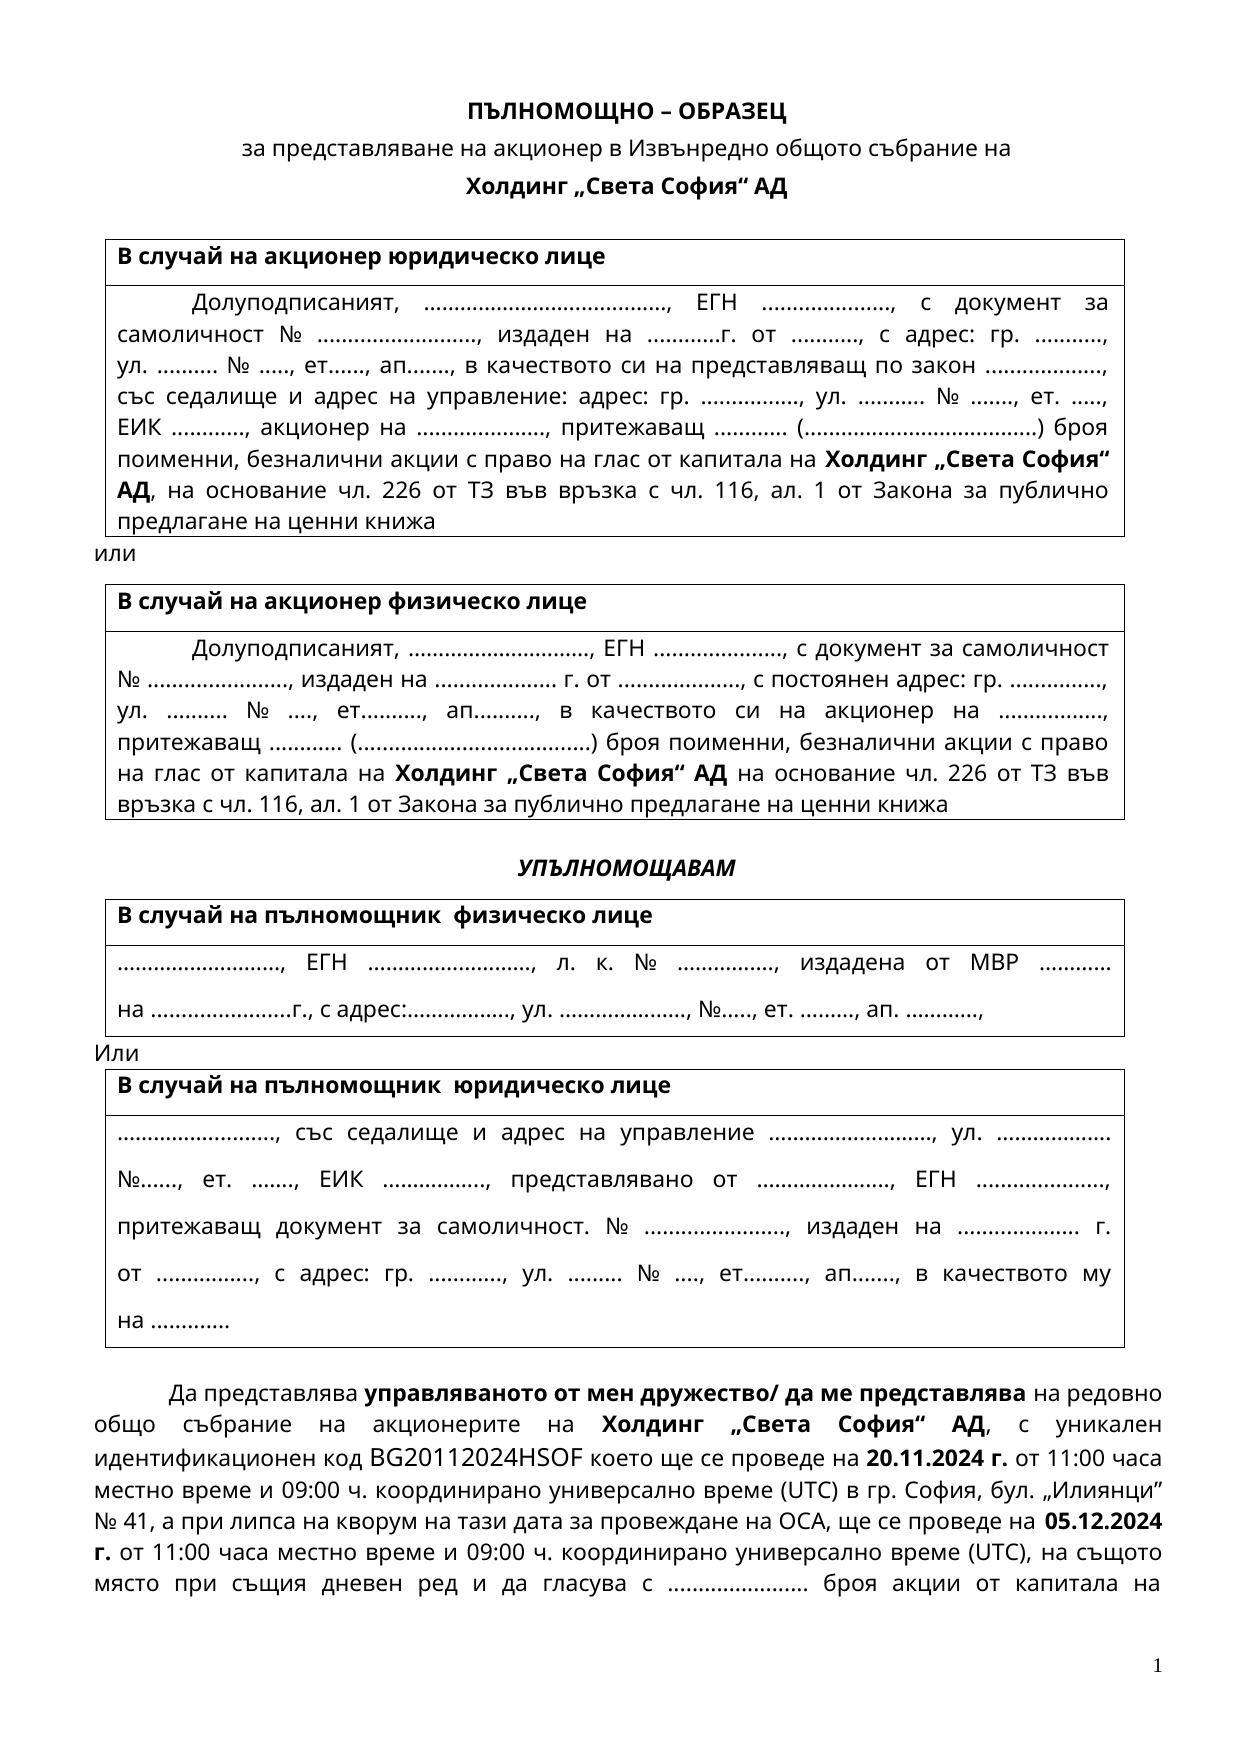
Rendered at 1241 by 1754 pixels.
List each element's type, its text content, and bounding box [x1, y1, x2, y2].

title или [94, 537, 1161, 568]
table_header В случай на пълномощник физическо лице [106, 900, 1124, 945]
table_cell ………………………, ЕГН ………………………, л. к. № ……………., издадена от МВР ………… на .......................г., с адрес:…………….., ул. …………………, №….., ет. ………, ап. …………, [106, 946, 1124, 1036]
title Холдинг „Света София“ АД [94, 164, 1159, 201]
subtitle УПЪЛНОМОЩАВАМ [94, 852, 1162, 883]
table_header В случай на акционер юридическо лице [106, 240, 1124, 285]
title за представляване на акционер в Извънредно общото събрание на [94, 126, 1159, 164]
table_header В случай на пълномощник юридическо лице [106, 1070, 1124, 1115]
text Или [94, 1037, 1132, 1068]
table_cell Долуподписаният, ……………………..........……, ЕГН ....................., с документ за самоличност № .........................., издаден на ............г. от ..........., с адрес: гр. ..........., ул. .......... № ....., ет......, ап......., в качеството си на представляващ по закон ..................., със седалище и адрес на управление: адрес: гр. ................, ул. ........... № ......., ет. ....., ЕИК ............, акционер на ....................., притежаващ ............ (......................................) броя поименни, безналични акции с право на глас от капитала на Холдинг „Света София“ АД, на основание чл. 226 от ТЗ във връзка с чл. 116, ал. 1 от Закона за публично предлагане на ценни книжа [106, 286, 1124, 536]
table_cell ……………..........., със седалище и адрес на управление ………………………, ул. ………………. №......, ет. ……., ЕИК …………….., представлявано от ………………...., ЕГН ....................., притежаващ документ за самоличност. № ......................., издаден на .................... г. от ................, с адрес: гр. ............, ул. ......... № ...., ет.........., ап......., в качеството му на ............. [106, 1116, 1124, 1347]
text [94, 1377, 1162, 1598]
table_cell Долуподписаният, …………………………, ЕГН ....................., с документ за самоличност № ......................., издаден на .................... г. от ...................., с постоянен адрес: гр. ..............., ул. .......... № ...., ет.........., ап.........., в качеството си на акционер на ................., притежаващ ............ (......................................) броя поименни, безналични акции с право на глас от капитала на Холдинг „Света София“ АД на основание чл. 226 от ТЗ във връзка с чл. 116, ал. 1 от Закона за публично предлагане на ценни книжа [106, 632, 1124, 819]
title ПЪЛНОМОЩНО – ОБРАЗЕЦ [94, 89, 1159, 126]
table_header В случай на акционер физическо лице [106, 585, 1124, 631]
